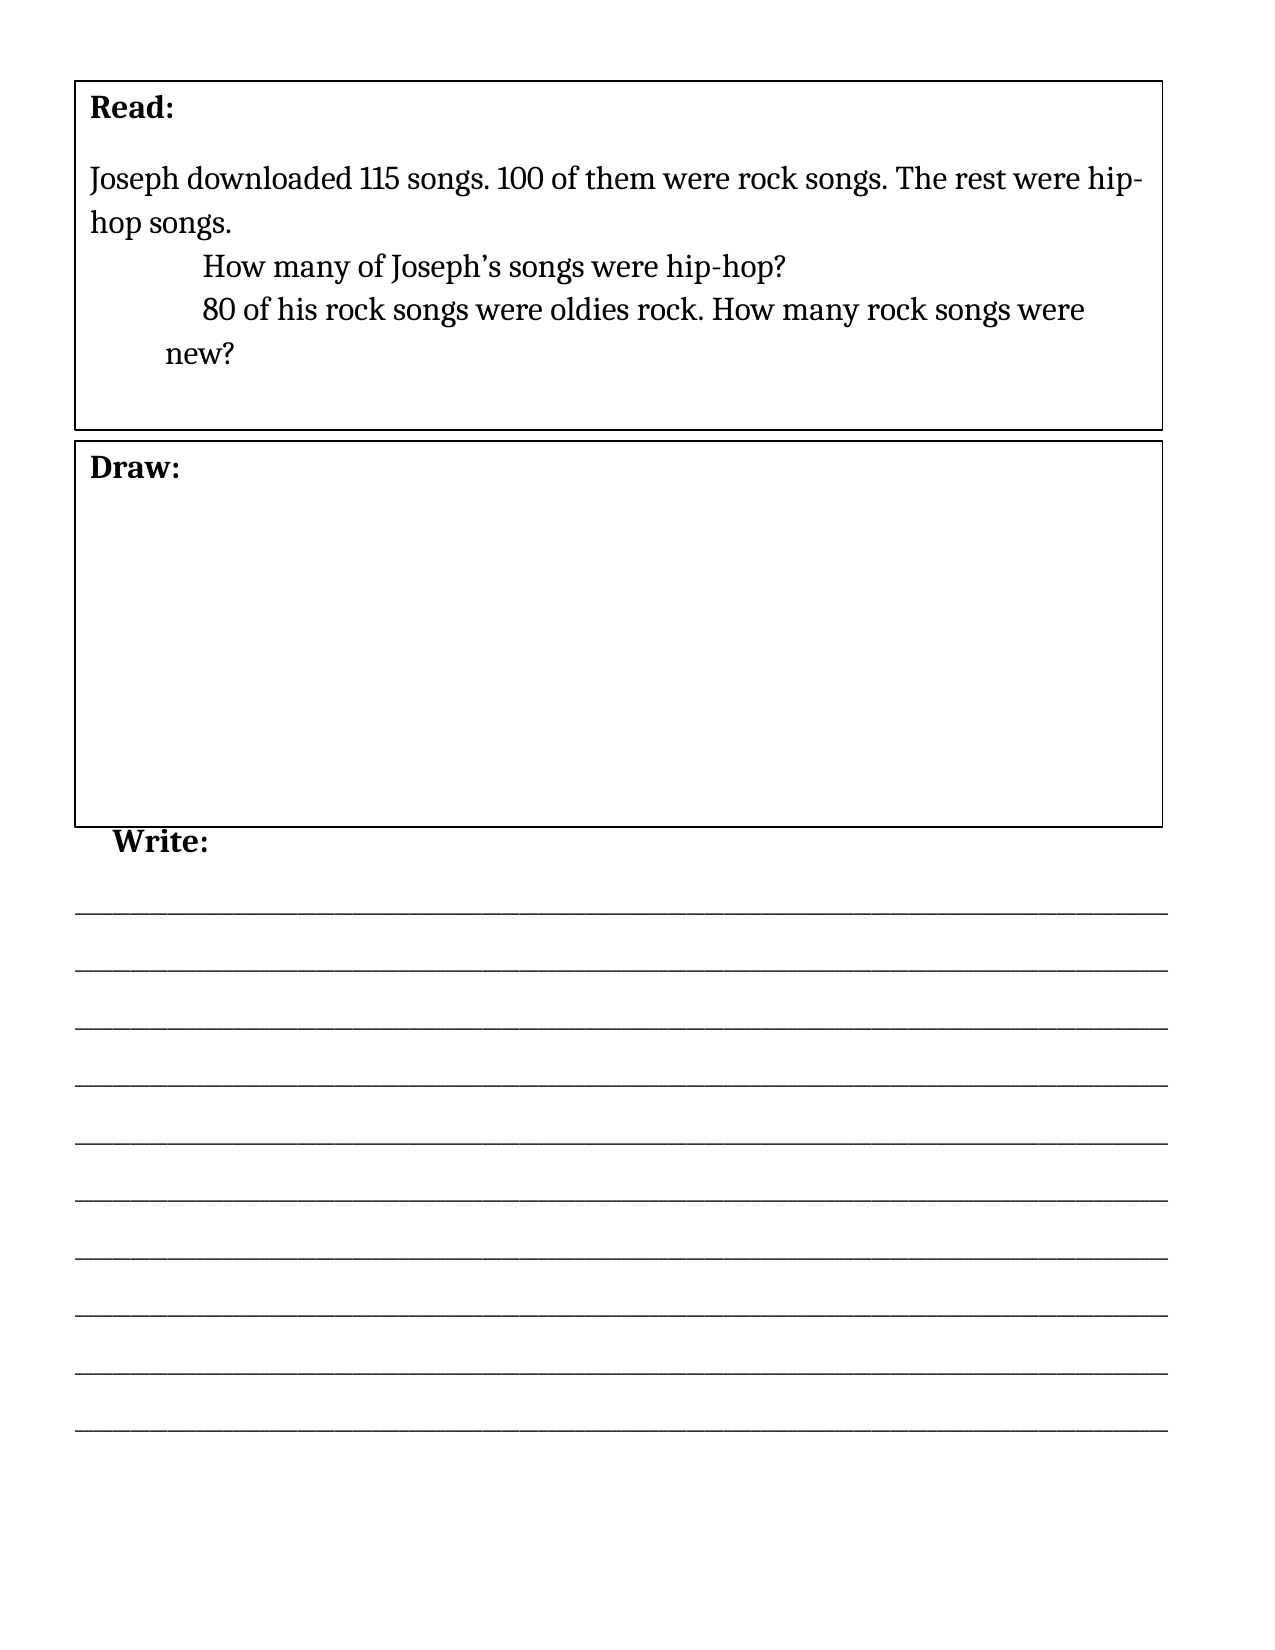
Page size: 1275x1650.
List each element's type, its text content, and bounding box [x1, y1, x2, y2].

text ______________________________________________________________________________________________________________________ [75, 1062, 1200, 1091]
text ______________________________________________________________________________________________________________________ [75, 889, 1200, 918]
text Write: [112, 822, 1200, 861]
text ______________________________________________________________________________________________________________________ [75, 1407, 1200, 1436]
text ______________________________________________________________________________________________________________________ [75, 1119, 1200, 1148]
text ______________________________________________________________________________________________________________________ [75, 1234, 1200, 1263]
text ______________________________________________________________________________________________________________________ [75, 1177, 1200, 1206]
text ______________________________________________________________________________________________________________________ [75, 947, 1200, 976]
text ______________________________________________________________________________________________________________________ [75, 1349, 1200, 1378]
text ______________________________________________________________________________________________________________________ [75, 1292, 1200, 1321]
text ______________________________________________________________________________________________________________________ [75, 1004, 1200, 1033]
